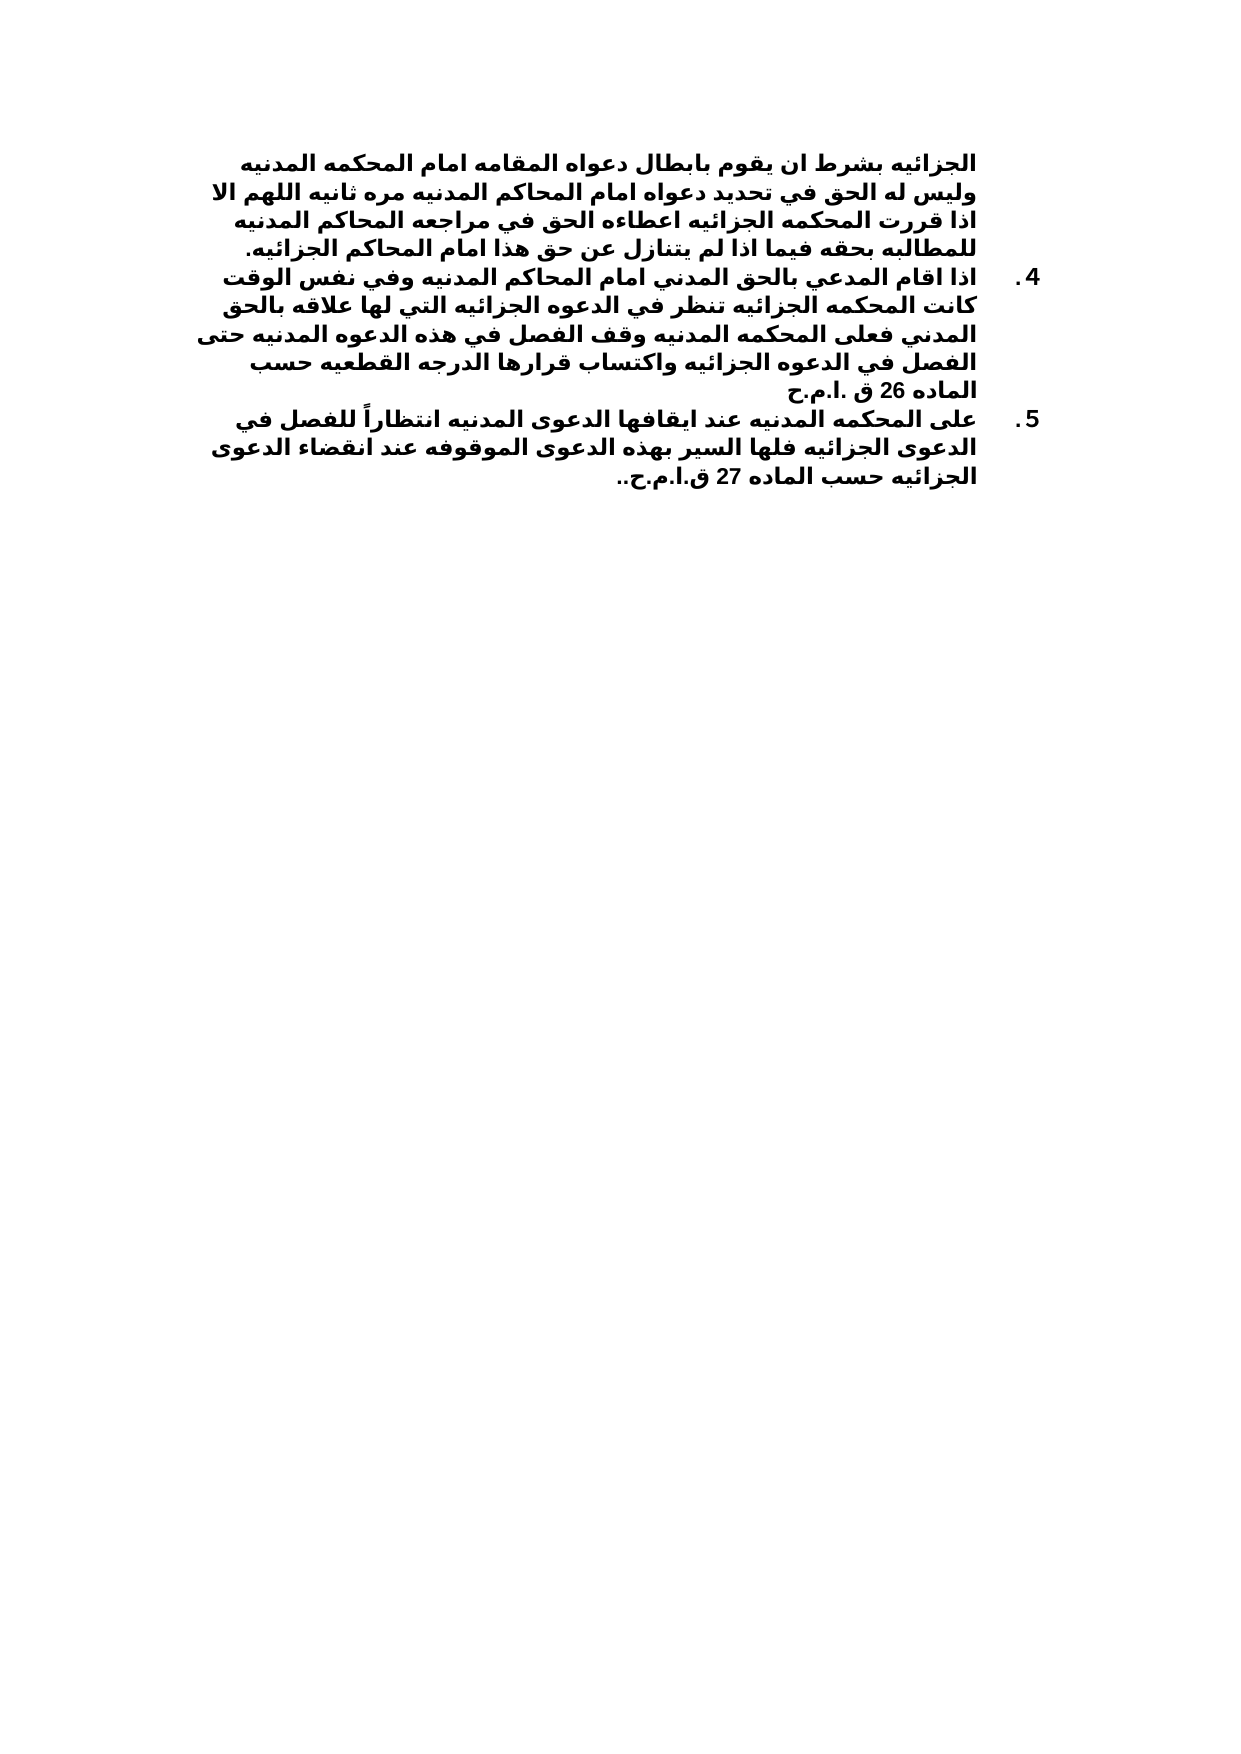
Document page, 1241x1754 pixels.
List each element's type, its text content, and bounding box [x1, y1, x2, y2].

list اذا اقام المدعي بالحق المدني امام المحاكم المدنيه وفي نفس الوقت كانت المحكمه الجزائيه تنظر في الدعوه الجزائيه التي لها علاقه بالحق المدني فعلى المحكمه المدنيه وقف الفصل في هذه الدعوه المدنيه حتى الفصل في الدعوه الجزائيه واكتساب قرارها الدرجه القطعيه حسب الماده 26 ق .ا.م.ح [187, 264, 1015, 404]
list على المحكمه المدنيه عند ايقافها الدعوى المدنيه انتظاراً للفصل في الدعوى الجزائيه فلها السير بهذه الدعوى الموقوفه عند انقضاء الدعوى الجزائيه حسب الماده 27 ق.ا.م.ح.. [187, 406, 1015, 489]
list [187, 150, 1015, 262]
